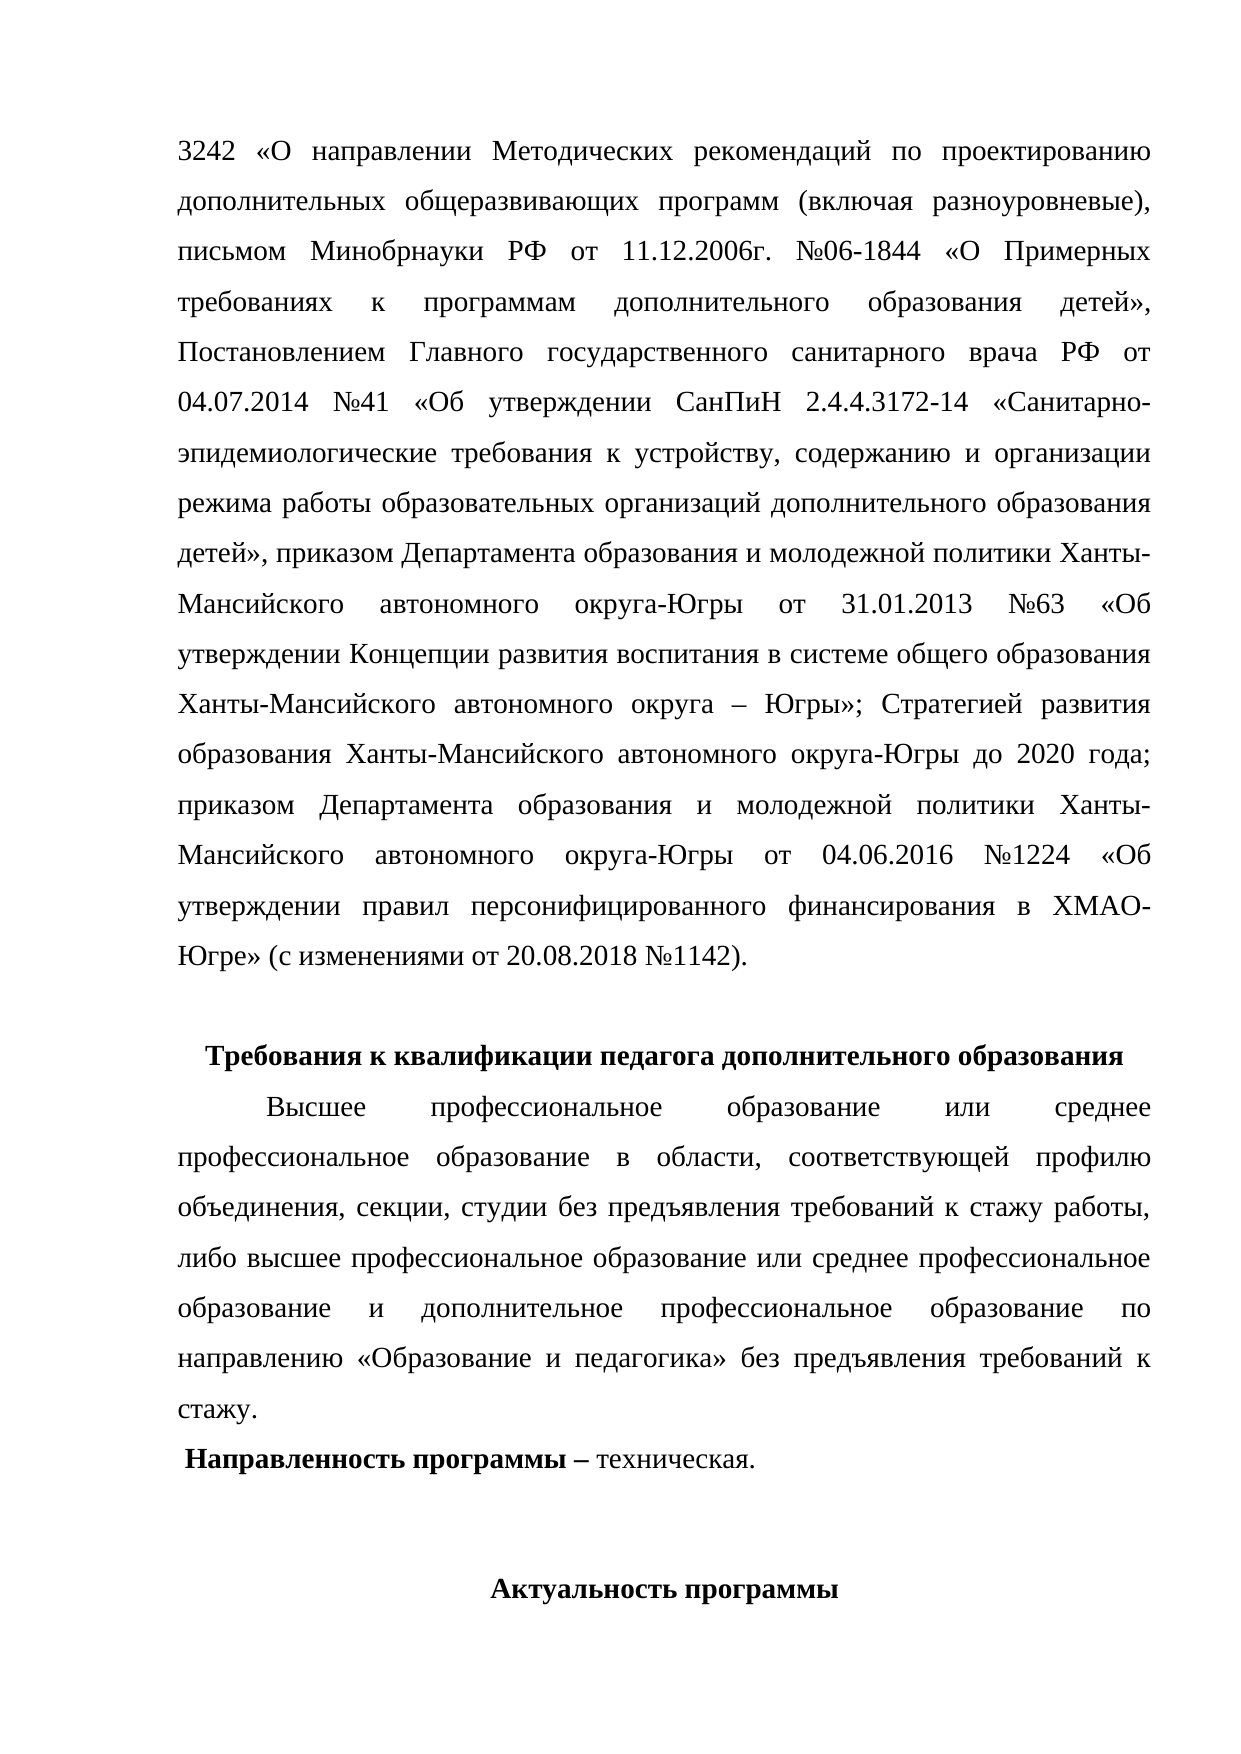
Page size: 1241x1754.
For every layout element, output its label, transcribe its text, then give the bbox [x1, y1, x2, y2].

text Высшее профессиональное образование или среднее профессиональное образование в области, соответствующей профилю объединения, секции, студии без предъявления требований к стажу работы, либо высшее профессиональное образование или среднее профессиональное образование и дополнительное профессиональное образование по направлению «Образование и педагогика» без предъявления требований к стажу. [177, 1089, 1152, 1424]
text Направленность программы – техническая. [177, 1441, 1152, 1474]
text Требования к квалификации педагога дополнительного образования [177, 1038, 1152, 1072]
text Актуальность программы [177, 1571, 1152, 1604]
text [177, 133, 1152, 971]
